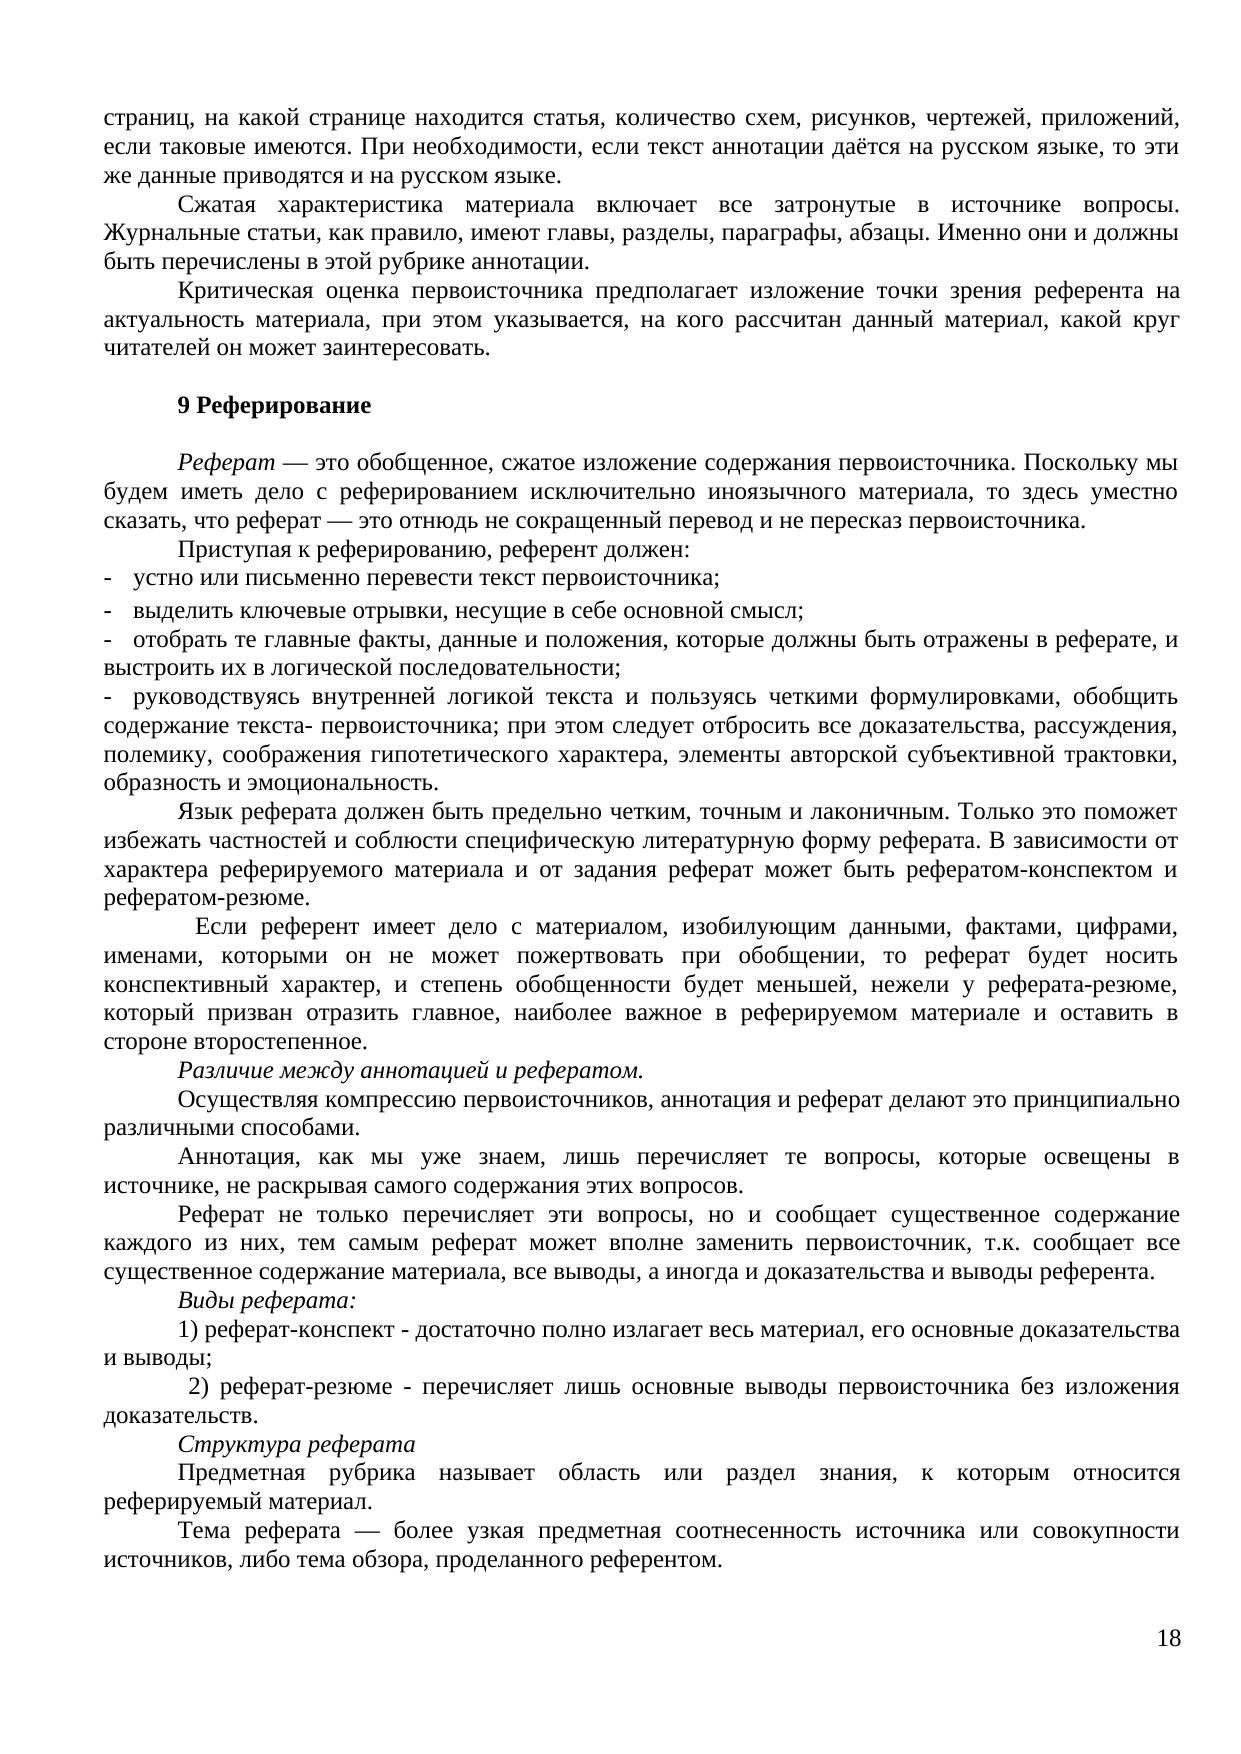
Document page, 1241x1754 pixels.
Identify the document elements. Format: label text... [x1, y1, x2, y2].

text Критическая оценка первоисточника предполагает изложение точки зрения референта на актуальность материала, при этом указывается, на кого рассчитан данный материал, какой круг читателей он может заинтересовать. [103, 275, 1181, 361]
text 2) реферат-резюме - перечисляет лишь основные выводы первоисточника без изложения доказательств. [103, 1371, 1181, 1429]
text Структура реферата [103, 1429, 1181, 1457]
text Язык реферата должен быть предельно четким, точным и лаконичным. Только это поможет избежать частностей и соблюсти специфическую литературную форму реферата. В зависимости от характера реферируемого материала и от задания реферат может быть рефератом-конспектом и рефератом-резюме. [103, 796, 1179, 911]
list устно или письменно перевести текст первоисточника; [103, 562, 1181, 591]
text 9 Реферирование [103, 390, 1179, 419]
text 1) реферат-конспект - достаточно полно излагает весь материал, его основные доказательства и выводы; [103, 1314, 1181, 1371]
text Приступая к реферированию, референт должен: [103, 534, 1179, 562]
text Аннотация, как мы уже знаем, лишь перечисляет те вопросы, которые освещены в источнике, не раскрывая самого содержания этих вопросов. [103, 1141, 1181, 1199]
list отобрать те главные факты, данные и положения, которые должны быть отражены в реферате, и выстроить их в логической последовательности; [103, 624, 1179, 681]
text Реферат не только перечисляет эти вопросы, но и сообщает существенное содержание каждого из них, тем самым реферат может вполне заменить первоисточник, т.к. сообщает все существенное содержание материала, все выводы, а иногда и доказательства и выводы референта. [103, 1199, 1181, 1285]
text Сжатая характеристика материала включает все затронутые в источнике вопросы. Журнальные статьи, как правило, имеют главы, разделы, параграфы, абзацы. Именно они и должны быть перечислены в этой рубрике аннотации. [103, 189, 1181, 275]
list выделить ключевые отрывки, несущие в себе основной смысл; [103, 595, 1179, 624]
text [103, 102, 1181, 189]
text Различие между аннотацией и рефератом. [103, 1055, 1181, 1084]
text Виды реферата: [103, 1285, 1181, 1314]
text Если референт имеет дело с материалом, изобилующим данными, фактами, цифрами, именами, которыми он не может пожертвовать при обобщении, то реферат будет носить конспективный характер, и степень обобщенности будет меньшей, нежели у реферата-резюме, который призван отразить главное, наиболее важное в реферируемом материале и оставить в стороне второстепенное. [103, 911, 1179, 1055]
text Предметная рубрика называет область или раздел знания, к которым относится реферируемый материал. [103, 1457, 1181, 1515]
list руководствуясь внутренней логикой текста и пользуясь четкими формулировками, обобщить содержание текста- первоисточника; при этом следует отбросить все доказательства, рассуждения, полемику, соображения гипотетического характера, элементы авторской субъективной трактовки, образность и эмоциональность. [103, 681, 1179, 796]
text Тема реферата — более узкая предметная соотнесенность источника или совокупности источников, либо тема обзора, проделанного референтом. [103, 1515, 1181, 1572]
text Осуществляя компрессию первоисточников, аннотация и реферат делают это принципиально различными способами. [103, 1084, 1181, 1141]
text Реферат — это обобщенное, сжатое изложение содержания первоисточника. Поскольку мы будем иметь дело с реферированием исключительно иноязычного материала, то здесь уместно сказать, что реферат — это отнюдь не сокращенный перевод и не пересказ первоисточника. [103, 447, 1179, 534]
